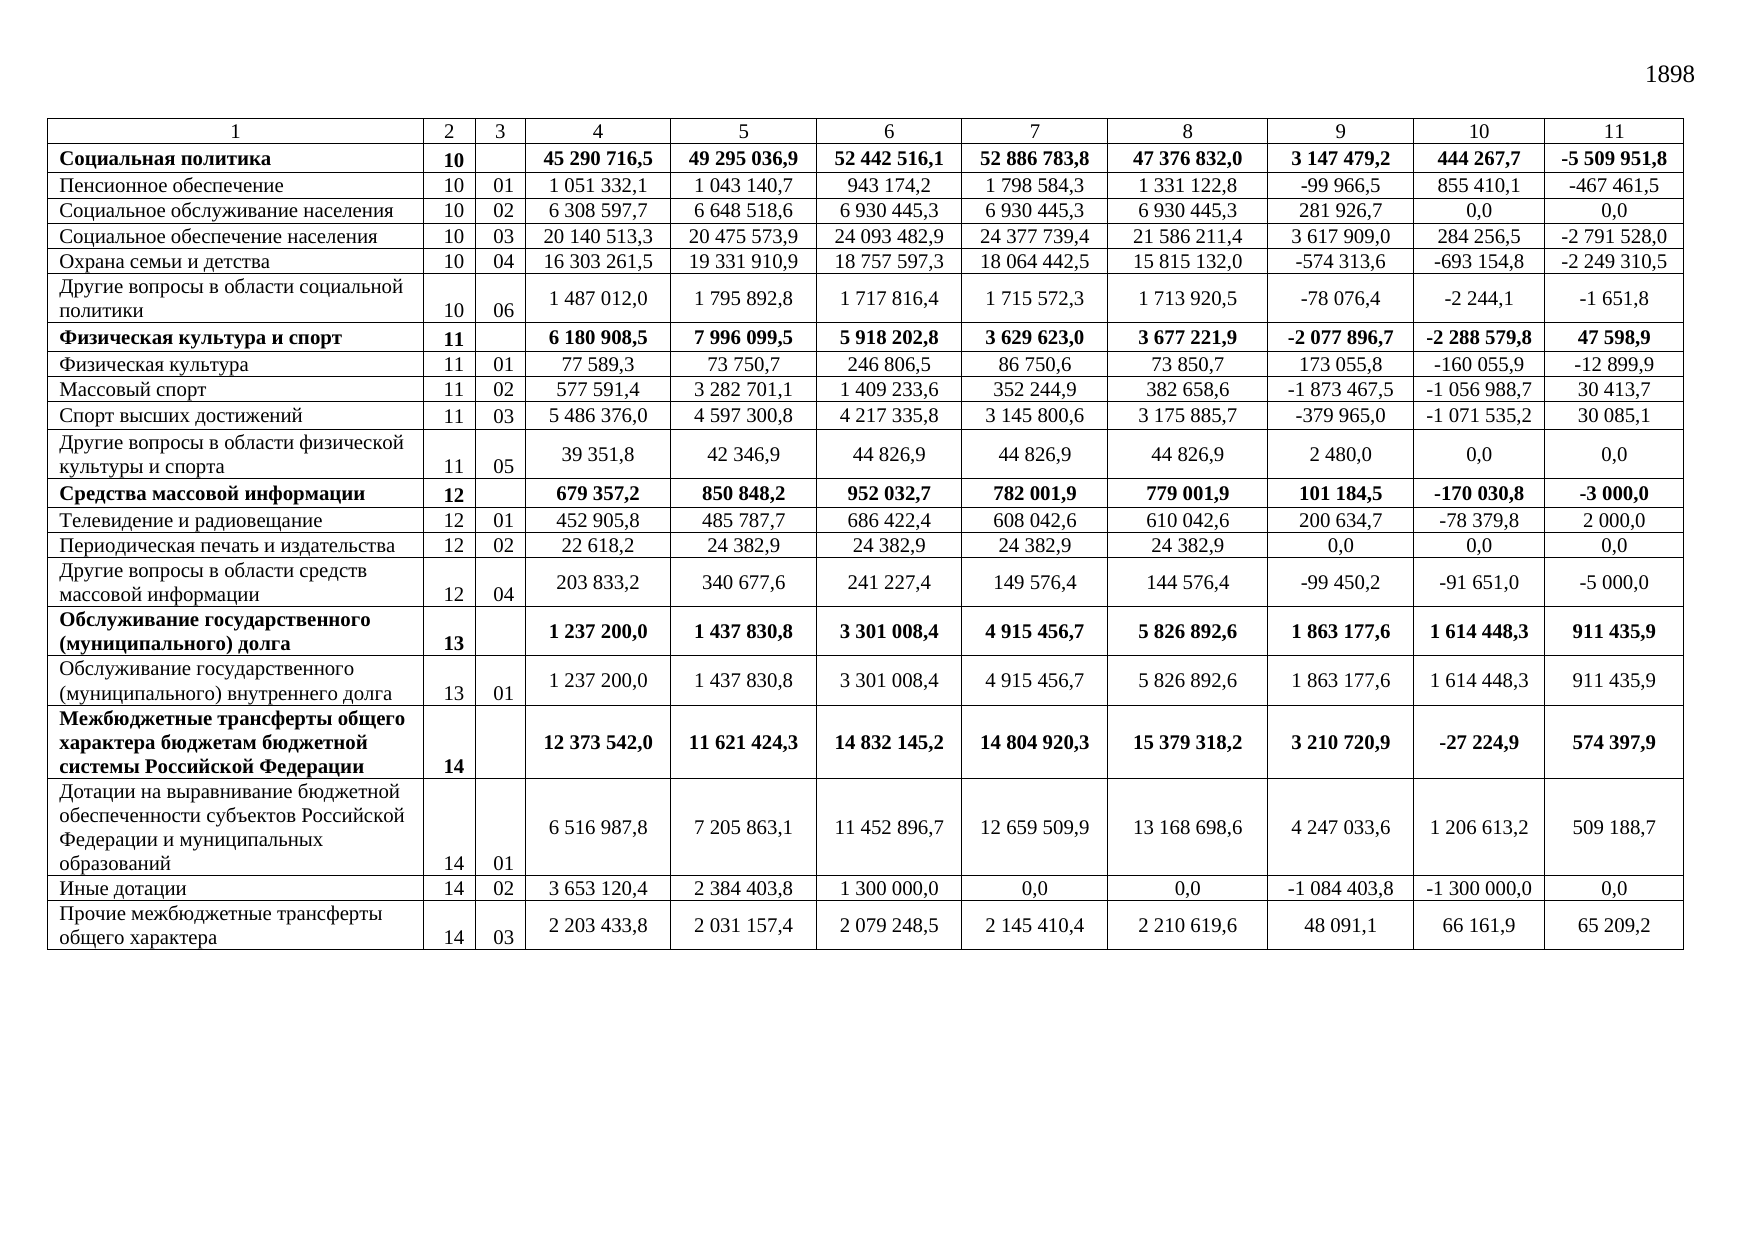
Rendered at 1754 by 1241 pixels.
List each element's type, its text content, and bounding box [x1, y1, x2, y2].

table_header 4 [526, 119, 670, 143]
table_cell Социальное обслуживание населения [48, 199, 423, 222]
table_cell 1 437 830,8 [671, 607, 816, 655]
table_cell 12 [424, 558, 475, 606]
table_cell -693 154,8 [1414, 249, 1544, 273]
table_cell 47 376 832,0 [1108, 144, 1267, 172]
table_cell -99 450,2 [1268, 558, 1413, 606]
table_cell 2 384 403,8 [671, 876, 816, 900]
table_cell 45 290 716,5 [526, 144, 670, 172]
table_cell 6 308 597,7 [526, 199, 670, 222]
table_cell 01 [476, 656, 525, 704]
table_cell 203 833,2 [526, 558, 670, 606]
table_cell -5 509 951,8 [1545, 144, 1683, 172]
table_cell -2 244,1 [1414, 274, 1544, 322]
table_cell 13 [424, 607, 475, 655]
table_cell Периодическая печать и издательства [48, 533, 423, 557]
table_cell Пенсионное обеспечение [48, 173, 423, 197]
table_cell 2 079 248,5 [817, 901, 961, 949]
table_cell -170 030,8 [1414, 479, 1544, 507]
table_cell 1 237 200,0 [526, 656, 670, 704]
table_cell 11 [424, 430, 475, 478]
table_cell 18 064 442,5 [962, 249, 1107, 273]
table_cell 03 [476, 402, 525, 428]
table_cell 04 [476, 558, 525, 606]
table_cell Обслуживание государственного (муниципального) долга [48, 607, 423, 655]
table_cell 12 [424, 508, 475, 532]
table_cell 6 930 445,3 [962, 199, 1107, 222]
table_cell Средства массовой информации [48, 479, 423, 507]
table_cell Иные дотации [48, 876, 423, 900]
table_cell 1 798 584,3 [962, 173, 1107, 197]
table_cell 73 850,7 [1108, 352, 1267, 376]
table_cell -1 873 467,5 [1268, 377, 1413, 401]
table_cell 01 [476, 352, 525, 376]
table_cell 12 373 542,0 [526, 706, 670, 778]
table_cell 574 397,9 [1545, 706, 1683, 778]
table_cell 952 032,7 [817, 479, 961, 507]
table_cell 12 [424, 479, 475, 507]
table_cell 14 [424, 876, 475, 900]
table_cell 149 576,4 [962, 558, 1107, 606]
table_cell 452 905,8 [526, 508, 670, 532]
table_cell 577 591,4 [526, 377, 670, 401]
table_cell [476, 706, 525, 778]
table_cell [476, 323, 525, 351]
table_cell Социальная политика [48, 144, 423, 172]
table_cell 10 [424, 173, 475, 197]
table_cell 86 750,6 [962, 352, 1107, 376]
table_cell 24 382,9 [1108, 533, 1267, 557]
table_cell 485 787,7 [671, 508, 816, 532]
table_cell 44 826,9 [1108, 430, 1267, 478]
table_cell -160 055,9 [1414, 352, 1544, 376]
table_cell 3 147 479,2 [1268, 144, 1413, 172]
table_cell 3 145 800,6 [962, 402, 1107, 428]
table_cell -78 076,4 [1268, 274, 1413, 322]
table_cell 10 [424, 144, 475, 172]
table_cell 3 210 720,9 [1268, 706, 1413, 778]
table_cell 3 653 120,4 [526, 876, 670, 900]
table_header 6 [817, 119, 961, 143]
table_cell -5 000,0 [1545, 558, 1683, 606]
table_cell Дотации на выравнивание бюджетной обеспеченности субъектов Российской Федерации и муниципальных образований [48, 779, 423, 875]
table_cell 42 346,9 [671, 430, 816, 478]
table_cell 1 717 816,4 [817, 274, 961, 322]
table_cell 10 [424, 224, 475, 248]
table_cell -1 071 535,2 [1414, 402, 1544, 428]
table_cell 1 487 012,0 [526, 274, 670, 322]
table_cell 44 826,9 [962, 430, 1107, 478]
table_cell Физическая культура [48, 352, 423, 376]
table_cell 44 826,9 [817, 430, 961, 478]
table_cell 14 804 920,3 [962, 706, 1107, 778]
table_header 9 [1268, 119, 1413, 143]
table_cell 24 382,9 [962, 533, 1107, 557]
table_cell 22 618,2 [526, 533, 670, 557]
table_cell [476, 479, 525, 507]
table_cell -1 300 000,0 [1414, 876, 1544, 900]
table_cell 52 442 516,1 [817, 144, 961, 172]
table_cell 5 826 892,6 [1108, 656, 1267, 704]
table_cell 11 452 896,7 [817, 779, 961, 875]
table_cell 48 091,1 [1268, 901, 1413, 949]
table_cell 509 188,7 [1545, 779, 1683, 875]
table_cell 3 175 885,7 [1108, 402, 1267, 428]
table_cell 911 435,9 [1545, 656, 1683, 704]
table_cell 7 205 863,1 [671, 779, 816, 875]
table_cell [476, 607, 525, 655]
table_cell 0,0 [962, 876, 1107, 900]
table_cell 1 237 200,0 [526, 607, 670, 655]
table_cell 02 [476, 533, 525, 557]
table_cell 3 617 909,0 [1268, 224, 1413, 248]
table_cell 3 629 623,0 [962, 323, 1107, 351]
table_cell 18 757 597,3 [817, 249, 961, 273]
table_cell Межбюджетные трансферты общего характера бюджетам бюджетной системы Российской Федерации [48, 706, 423, 778]
table_cell 39 351,8 [526, 430, 670, 478]
table_cell -99 966,5 [1268, 173, 1413, 197]
table_cell 12 [424, 533, 475, 557]
table_cell -467 461,5 [1545, 173, 1683, 197]
table_cell 14 832 145,2 [817, 706, 961, 778]
table_header 3 [476, 119, 525, 143]
table_cell 14 [424, 706, 475, 778]
table_cell 1 051 332,1 [526, 173, 670, 197]
table_cell 144 576,4 [1108, 558, 1267, 606]
table_cell Физическая культура и спорт [48, 323, 423, 351]
table_cell 3 282 701,1 [671, 377, 816, 401]
table_cell 281 926,7 [1268, 199, 1413, 222]
table_cell 10 [424, 274, 475, 322]
table_header 8 [1108, 119, 1267, 143]
table_cell 14 [424, 779, 475, 875]
table_cell 2 000,0 [1545, 508, 1683, 532]
table_cell 6 516 987,8 [526, 779, 670, 875]
table_cell 10 [424, 199, 475, 222]
table_cell 15 379 318,2 [1108, 706, 1267, 778]
table_cell 1 206 613,2 [1414, 779, 1544, 875]
table_cell 1 614 448,3 [1414, 607, 1544, 655]
table_cell 24 377 739,4 [962, 224, 1107, 248]
table_cell 10 [424, 249, 475, 273]
table_cell 30 085,1 [1545, 402, 1683, 428]
table_cell 6 648 518,6 [671, 199, 816, 222]
table_cell 11 [424, 377, 475, 401]
table_cell 0,0 [1108, 876, 1267, 900]
table_cell 241 227,4 [817, 558, 961, 606]
table_cell Другие вопросы в области социальной политики [48, 274, 423, 322]
table_cell 04 [476, 249, 525, 273]
table_cell 4 247 033,6 [1268, 779, 1413, 875]
table_cell 5 486 376,0 [526, 402, 670, 428]
table_header 10 [1414, 119, 1544, 143]
table_cell 14 [424, 901, 475, 949]
table_cell 101 184,5 [1268, 479, 1413, 507]
table_cell [476, 144, 525, 172]
table_cell 01 [476, 173, 525, 197]
table_cell 2 145 410,4 [962, 901, 1107, 949]
table_cell 1 795 892,8 [671, 274, 816, 322]
table_cell 03 [476, 901, 525, 949]
table_cell -2 791 528,0 [1545, 224, 1683, 248]
table_cell 77 589,3 [526, 352, 670, 376]
table_cell -1 084 403,8 [1268, 876, 1413, 900]
table_cell Другие вопросы в области средств массовой информации [48, 558, 423, 606]
table_cell 943 174,2 [817, 173, 961, 197]
table_cell -1 651,8 [1545, 274, 1683, 322]
table_cell 52 886 783,8 [962, 144, 1107, 172]
table_cell -2 249 310,5 [1545, 249, 1683, 273]
table_cell 15 815 132,0 [1108, 249, 1267, 273]
table_cell 03 [476, 224, 525, 248]
table_cell 65 209,2 [1545, 901, 1683, 949]
table_cell 246 806,5 [817, 352, 961, 376]
table_cell Социальное обеспечение населения [48, 224, 423, 248]
table_cell 4 597 300,8 [671, 402, 816, 428]
table_cell 2 203 433,8 [526, 901, 670, 949]
table_cell 49 295 036,9 [671, 144, 816, 172]
table_cell 1 713 920,5 [1108, 274, 1267, 322]
table_cell 0,0 [1414, 430, 1544, 478]
table_cell 4 915 456,7 [962, 607, 1107, 655]
table_cell 1 863 177,6 [1268, 656, 1413, 704]
table_cell 1 863 177,6 [1268, 607, 1413, 655]
table_cell 608 042,6 [962, 508, 1107, 532]
table_cell 6 180 908,5 [526, 323, 670, 351]
table_cell 679 357,2 [526, 479, 670, 507]
table_cell 6 930 445,3 [1108, 199, 1267, 222]
table_header 1 [48, 119, 423, 143]
table_cell -27 224,9 [1414, 706, 1544, 778]
table_cell 06 [476, 274, 525, 322]
table_cell Массовый спорт [48, 377, 423, 401]
table_cell 0,0 [1414, 199, 1544, 222]
table_cell 1 437 830,8 [671, 656, 816, 704]
table_cell 0,0 [1545, 199, 1683, 222]
table_cell 0,0 [1268, 533, 1413, 557]
table_cell 11 [424, 402, 475, 428]
table_cell 13 168 698,6 [1108, 779, 1267, 875]
table_cell 686 422,4 [817, 508, 961, 532]
table_cell 13 [424, 656, 475, 704]
table_cell 1 715 572,3 [962, 274, 1107, 322]
table_cell 21 586 211,4 [1108, 224, 1267, 248]
table_cell 2 480,0 [1268, 430, 1413, 478]
table_cell 3 301 008,4 [817, 607, 961, 655]
table_header 7 [962, 119, 1107, 143]
table_cell 24 093 482,9 [817, 224, 961, 248]
table_cell 11 [424, 323, 475, 351]
table_cell 911 435,9 [1545, 607, 1683, 655]
table_cell -2 288 579,8 [1414, 323, 1544, 351]
table_cell 779 001,9 [1108, 479, 1267, 507]
table_cell -574 313,6 [1268, 249, 1413, 273]
table_cell 7 996 099,5 [671, 323, 816, 351]
table_cell -12 899,9 [1545, 352, 1683, 376]
table_cell 24 382,9 [817, 533, 961, 557]
table_cell 855 410,1 [1414, 173, 1544, 197]
table_cell 352 244,9 [962, 377, 1107, 401]
table_cell Другие вопросы в области физической культуры и спорта [48, 430, 423, 478]
table_cell 0,0 [1545, 533, 1683, 557]
table_header 2 [424, 119, 475, 143]
table_cell 1 331 122,8 [1108, 173, 1267, 197]
table_cell 610 042,6 [1108, 508, 1267, 532]
table_cell 24 382,9 [671, 533, 816, 557]
table_cell -1 056 988,7 [1414, 377, 1544, 401]
table_cell 340 677,6 [671, 558, 816, 606]
table_cell 850 848,2 [671, 479, 816, 507]
table_cell -78 379,8 [1414, 508, 1544, 532]
table_cell 5 826 892,6 [1108, 607, 1267, 655]
table_cell 382 658,6 [1108, 377, 1267, 401]
table_cell Охрана семьи и детства [48, 249, 423, 273]
table_cell 01 [476, 779, 525, 875]
table_cell 1 300 000,0 [817, 876, 961, 900]
table_header 5 [671, 119, 816, 143]
table_cell 1 043 140,7 [671, 173, 816, 197]
table_cell 01 [476, 508, 525, 532]
table_cell 2 031 157,4 [671, 901, 816, 949]
table_cell 5 918 202,8 [817, 323, 961, 351]
table_header 11 [1545, 119, 1683, 143]
table_cell 12 659 509,9 [962, 779, 1107, 875]
table_cell Обслуживание государственного (муниципального) внутреннего долга [48, 656, 423, 704]
table_cell 782 001,9 [962, 479, 1107, 507]
table_cell 20 140 513,3 [526, 224, 670, 248]
table_cell 73 750,7 [671, 352, 816, 376]
table_cell -379 965,0 [1268, 402, 1413, 428]
table_cell 20 475 573,9 [671, 224, 816, 248]
table_cell 11 [424, 352, 475, 376]
table_cell Спорт высших достижений [48, 402, 423, 428]
table_cell 66 161,9 [1414, 901, 1544, 949]
table_cell 3 301 008,4 [817, 656, 961, 704]
table_cell 0,0 [1414, 533, 1544, 557]
table_cell 19 331 910,9 [671, 249, 816, 273]
table_cell 6 930 445,3 [817, 199, 961, 222]
table_cell 05 [476, 430, 525, 478]
table_cell 16 303 261,5 [526, 249, 670, 273]
table_cell 02 [476, 876, 525, 900]
table_cell -91 651,0 [1414, 558, 1544, 606]
table_cell 1 409 233,6 [817, 377, 961, 401]
table_cell 02 [476, 199, 525, 222]
table_cell -2 077 896,7 [1268, 323, 1413, 351]
table_cell -3 000,0 [1545, 479, 1683, 507]
table_cell 3 677 221,9 [1108, 323, 1267, 351]
table_cell 284 256,5 [1414, 224, 1544, 248]
table_cell Телевидение и радиовещание [48, 508, 423, 532]
table_cell 1 614 448,3 [1414, 656, 1544, 704]
table_cell Прочие межбюджетные трансферты общего характера [48, 901, 423, 949]
table_cell 2 210 619,6 [1108, 901, 1267, 949]
table_cell 0,0 [1545, 430, 1683, 478]
table_cell 02 [476, 377, 525, 401]
table_cell 30 413,7 [1545, 377, 1683, 401]
table_cell 47 598,9 [1545, 323, 1683, 351]
table_cell 444 267,7 [1414, 144, 1544, 172]
table_cell 4 217 335,8 [817, 402, 961, 428]
table_cell 0,0 [1545, 876, 1683, 900]
table_cell 4 915 456,7 [962, 656, 1107, 704]
table_cell 173 055,8 [1268, 352, 1413, 376]
table_cell 11 621 424,3 [671, 706, 816, 778]
table_cell 200 634,7 [1268, 508, 1413, 532]
